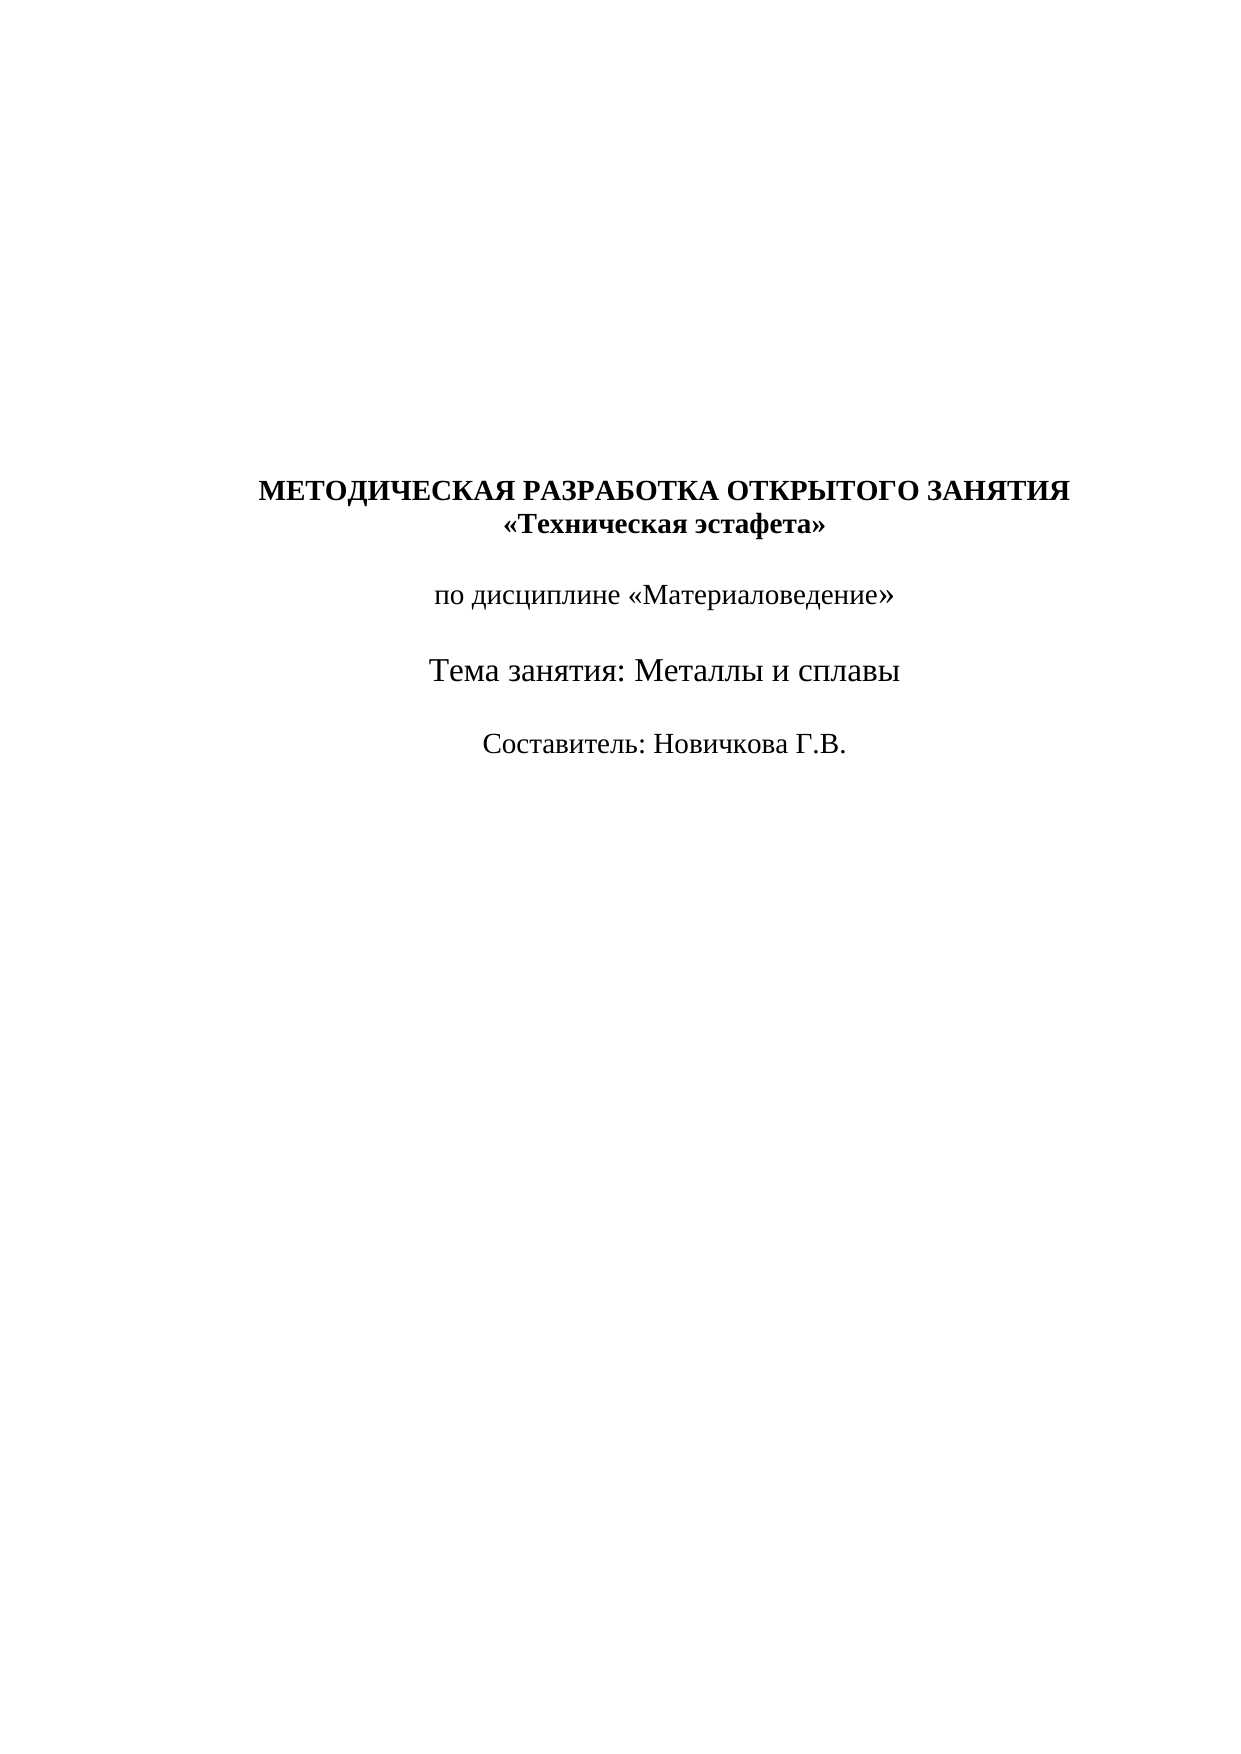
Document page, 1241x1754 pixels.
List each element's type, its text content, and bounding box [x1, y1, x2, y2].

text Составитель: Новичкова Г.В. [177, 727, 1152, 760]
text Тема занятия: Металлы и сплавы [177, 650, 1152, 688]
text по дисциплине «Материаловедение» [177, 573, 1152, 612]
text МЕТОДИЧЕСКАЯ РАЗРАБОТКА ОТКРЫТОГО ЗАНЯТИЯ [177, 473, 1152, 506]
text «Техническая эстафета» [177, 506, 1152, 540]
